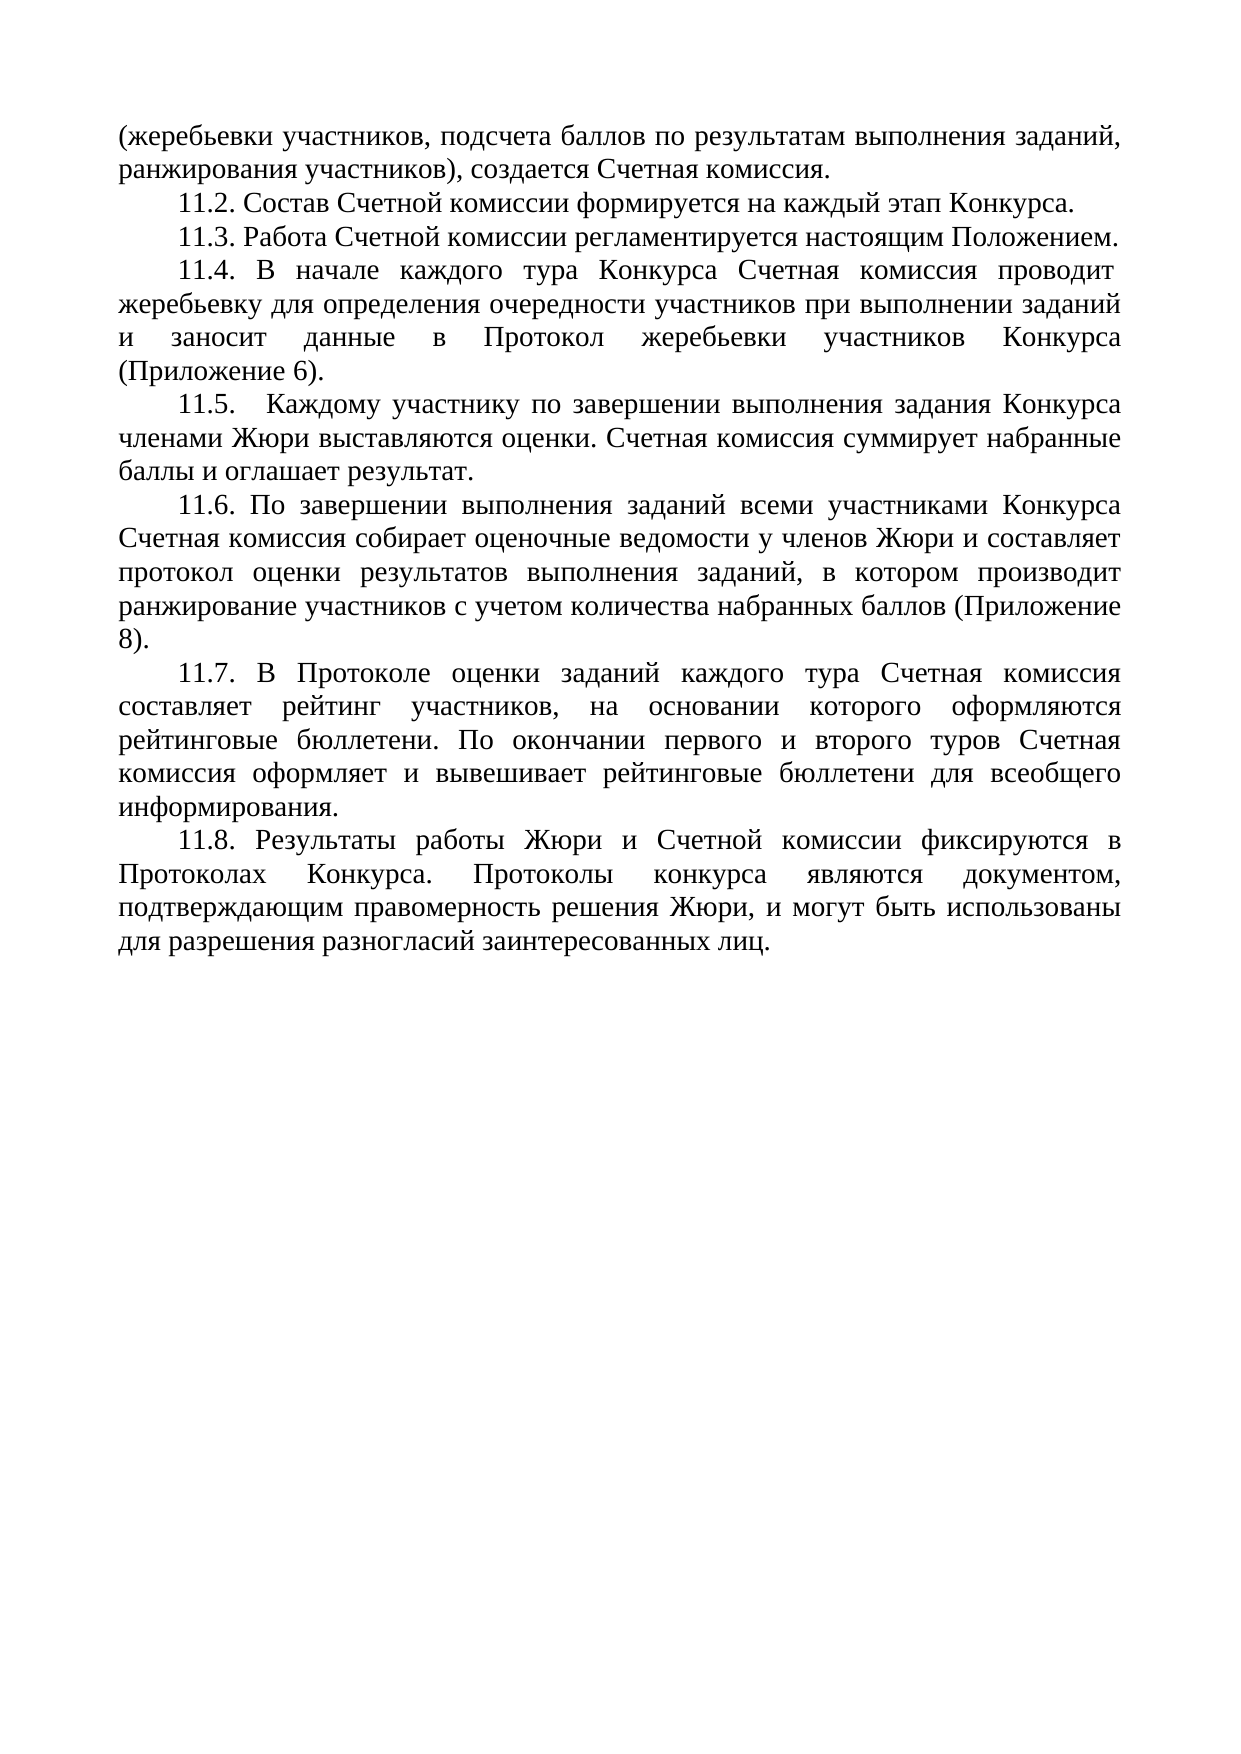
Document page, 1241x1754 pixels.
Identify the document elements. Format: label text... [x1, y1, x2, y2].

text 11.6. По завершении выполнения заданий всеми участниками Конкурса Счетная комиссия собирает оценочные ведомости у членов Жюри и составляет протокол оценки результатов выполнения заданий, в котором производит ранжирование участников с учетом количества набранных баллов (Приложение 8). [118, 487, 1122, 655]
text 11.3. Работа Счетной комиссии регламентируется настоящим Положением. [118, 219, 1122, 252]
text 11.8. Результаты работы Жюри и Счетной комиссии фиксируются в Протоколах Конкурса. Протоколы конкурса являются документом, подтверждающим правомерность решения Жюри, и могут быть использованы для разрешения разногласий заинтересованных лиц. [118, 822, 1122, 957]
text 11.7. В Протоколе оценки заданий каждого тура Счетная комиссия составляет рейтинг участников, на основании которого оформляются рейтинговые бюллетени. По окончании первого и второго туров Счетная комиссия оформляет и вывешивает рейтинговые бюллетени для всеобщего информирования. [118, 655, 1122, 822]
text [118, 118, 1122, 185]
text 11.5. Каждому участнику по завершении выполнения задания Конкурса членами Жюри выставляются оценки. Счетная комиссия суммирует набранные баллы и оглашает результат. [118, 386, 1122, 487]
text 11.2. Состав Счетной комиссии формируется на каждый этап Конкурса. [118, 185, 1122, 219]
text 11.4. В начале каждого тура Конкурса Счетная комиссия проводит жеребьевку для определения очередности участников при выполнении заданий и заносит данные в Протокол жеребьевки участников Конкурса (Приложение 6). [118, 252, 1122, 386]
